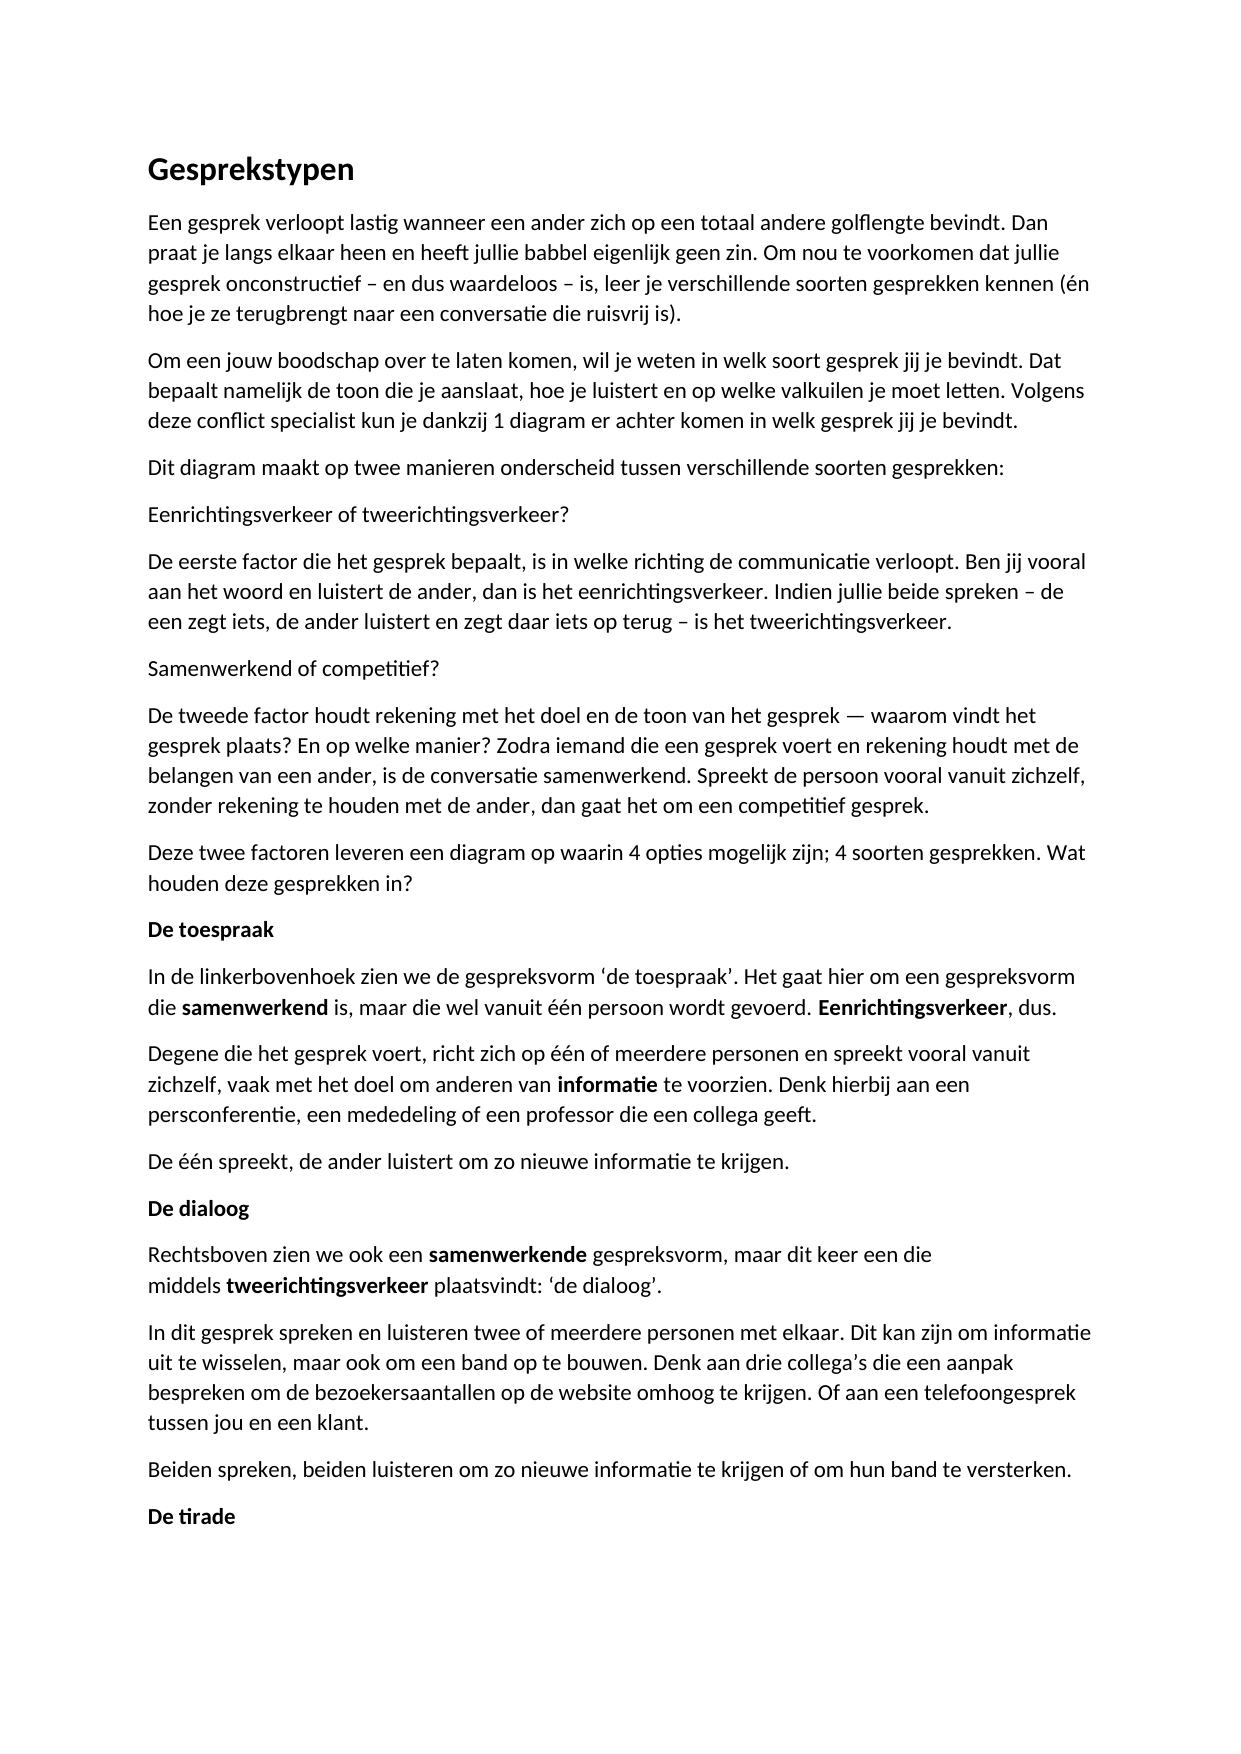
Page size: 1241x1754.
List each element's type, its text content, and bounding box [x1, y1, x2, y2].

text Gesprekstypen [148, 148, 1093, 188]
text Dit diagram maakt op twee manieren onderscheid tussen verschillende soorten gesprekken: [148, 453, 1093, 481]
text Degene die het gesprek voert, richt zich op één of meerdere personen en spreekt vooral vanuit zichzelf, vaak met het doel om anderen van informatie te voorzien. Denk hierbij aan een persconferentie, een mededeling of een professor die een collega geeft. [148, 1039, 1093, 1128]
text De dialoog [148, 1194, 1093, 1222]
text In de linkerbovenhoek zien we de gespreksvorm ‘de toespraak’. Het gaat hier om een gespreksvorm die samenwerkend is, maar die wel vanuit één persoon wordt gevoerd. Eenrichtingsverkeer, dus. [148, 962, 1093, 1021]
text Om een jouw boodschap over te laten komen, wil je weten in welk soort gesprek jij je bevindt. Dat bepaalt namelijk de toon die je aanslaat, hoe je luistert en op welke valkuilen je moet letten. Volgens deze conflict specialist kun je dankzij 1 diagram er achter komen in welk gesprek jij je bevindt. [148, 346, 1093, 434]
text De eerste factor die het gesprek bepaalt, is in welke richting de communicatie verloopt. Ben jij vooral aan het woord en luistert de ander, dan is het eenrichtingsverkeer. Indien jullie beide spreken – de een zegt iets, de ander luistert en zegt daar iets op terug – is het tweerichtingsverkeer. [148, 547, 1093, 635]
text In dit gesprek spreken en luisteren twee of meerdere personen met elkaar. Dit kan zijn om informatie uit te wisselen, maar ook om een band op te bouwen. Denk aan drie collega’s die een aanpak bespreken om de bezoekersaantallen op de website omhoog te krijgen. Of aan een telefoongesprek tussen jou en een klant. [148, 1318, 1093, 1436]
text Eenrichtingsverkeer of tweerichtingsverkeer? [148, 500, 1093, 528]
text Een gesprek verloopt lastig wanneer een ander zich op een totaal andere golflengte bevindt. Dan praat je langs elkaar heen en heeft jullie babbel eigenlijk geen zin. Om nou te voorkomen dat jullie gesprek onconstructief – en dus waardeloos – is, leer je verschillende soorten gesprekken kennen (én hoe je ze terugbrengt naar een conversatie die ruisvrij is). [148, 208, 1093, 327]
text Deze twee factoren leveren een diagram op waarin 4 opties mogelijk zijn; 4 soorten gesprekken. Wat houden deze gesprekken in? [148, 838, 1093, 897]
text De tweede factor houdt rekening met het doel en de toon van het gesprek — waarom vindt het gesprek plaats? En op welke manier? Zodra iemand die een gesprek voert en rekening houdt met de belangen van een ander, is de conversatie samenwerkend. Spreekt de persoon vooral vanuit zichzelf, zonder rekening te houden met de ander, dan gaat het om een competitief gesprek. [148, 701, 1093, 819]
text De toespraak [148, 916, 1093, 943]
text Rechtsboven zien we ook een samenwerkende gespreksvorm, maar dit keer een die middels tweerichtingsverkeer plaatsvindt: ‘de dialoog’. [148, 1241, 1093, 1299]
text De één spreekt, de ander luistert om zo nieuwe informatie te krijgen. [148, 1147, 1093, 1175]
text Beiden spreken, beiden luisteren om zo nieuwe informatie te krijgen of om hun band te versterken. [148, 1455, 1093, 1483]
text Samenwerkend of competitief? [148, 654, 1093, 682]
text De tirade [148, 1502, 1093, 1530]
